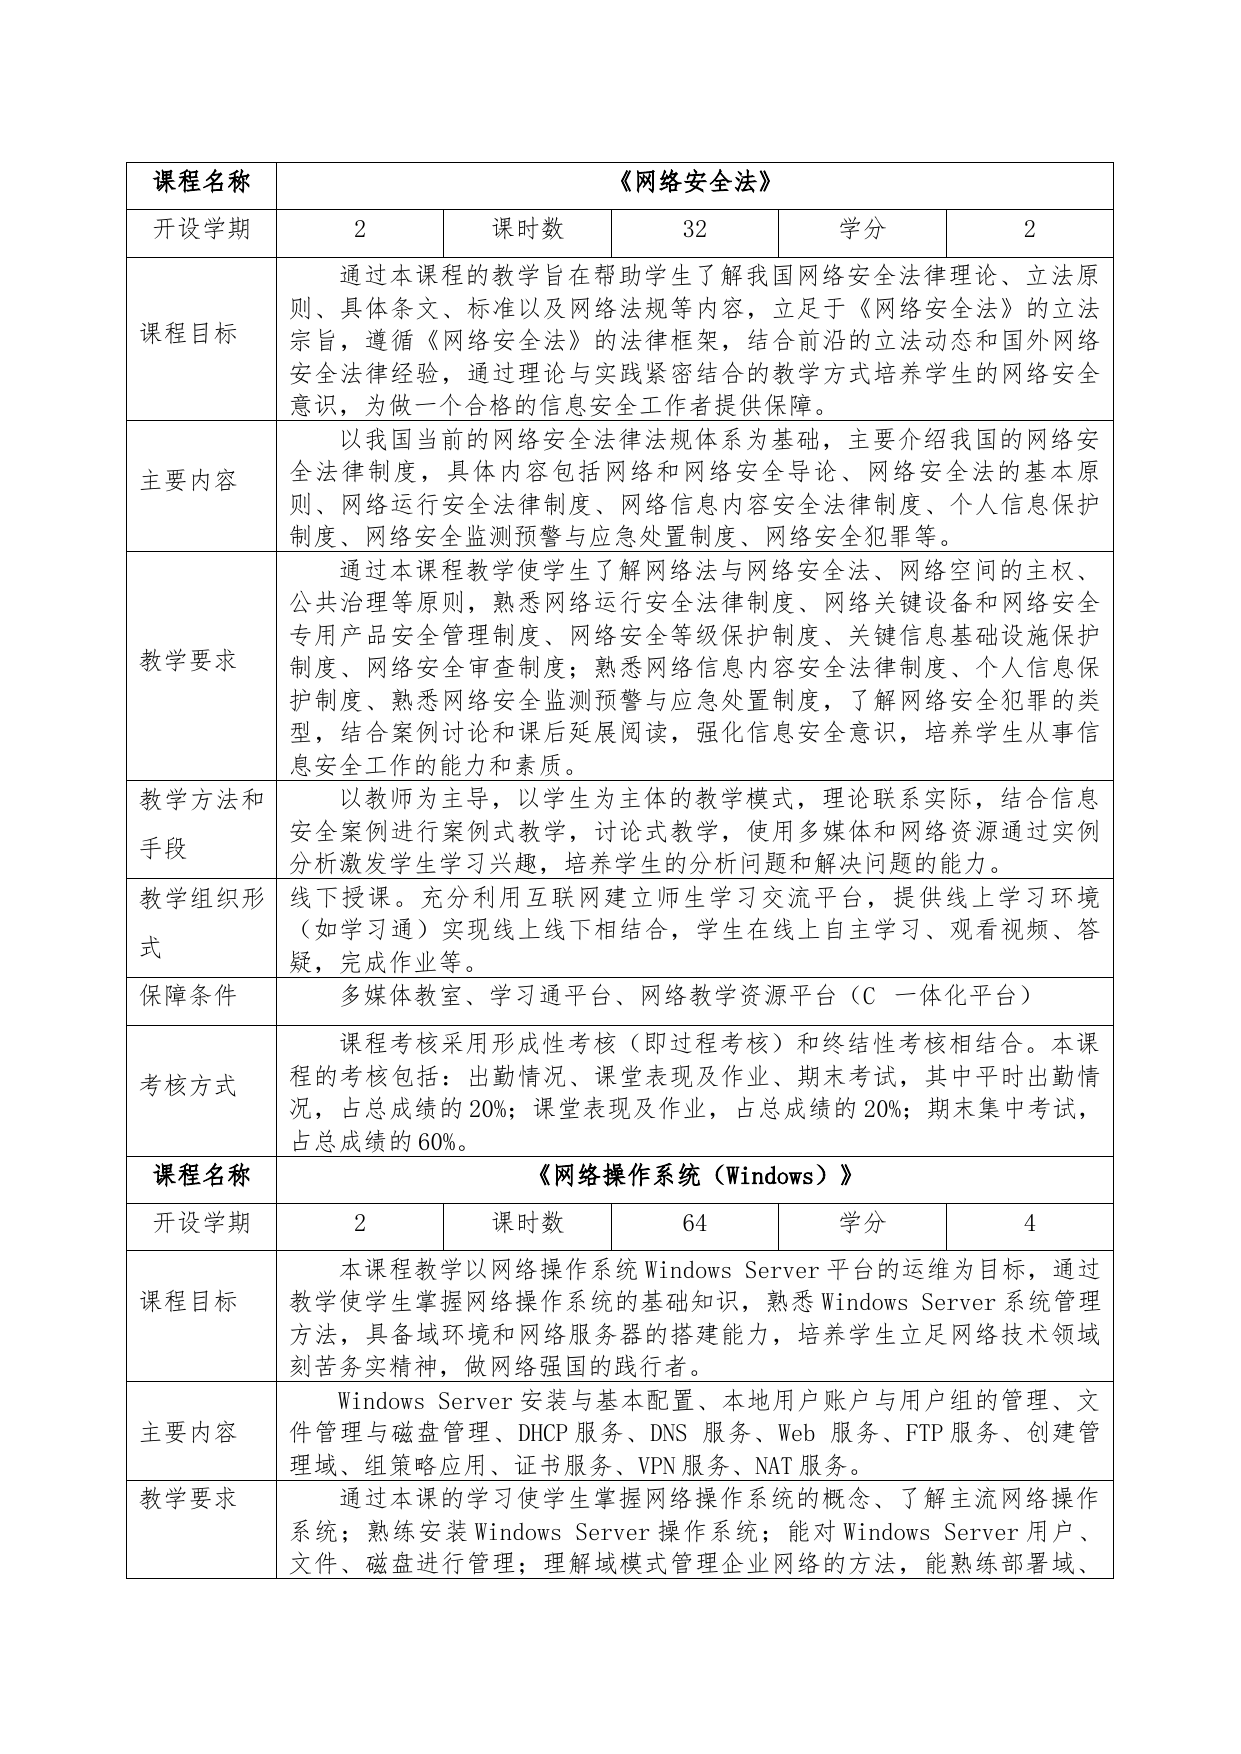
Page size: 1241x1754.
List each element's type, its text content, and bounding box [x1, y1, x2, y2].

table_cell 《网络安全法》 [277, 163, 1113, 209]
table_cell 考核方式 [127, 1026, 276, 1156]
table_cell 4 [947, 1204, 1113, 1250]
table_cell 教学要求 [127, 552, 276, 780]
table_cell 学分 [779, 1204, 946, 1250]
table_cell 通过本课程的教学旨在帮助学生了解我国网络安全法律理论、立法原则、具体条文、标准以及网络法规等内容，立足于《网络安全法》的立法宗旨，遵循《网络安全法》的法律框架，结合前沿的立法动态和国外网络安全法律经验，通过理论与实践紧密结合的教学方式培养学生的网络安全意识，为做一个合格的信息安全工作者提供保障。 [277, 258, 1113, 420]
table_cell 课时数 [444, 1204, 611, 1250]
table_cell 主要内容 [127, 421, 276, 551]
table_cell 课时数 [444, 210, 611, 257]
table_cell 课程目标 [127, 258, 276, 420]
table_cell 课程名称 [127, 1157, 276, 1203]
table_cell 教学方法和手段 [127, 781, 276, 878]
table_cell 课程目标 [127, 1251, 276, 1381]
table_cell 32 [612, 210, 778, 257]
table_cell 以我国当前的网络安全法律法规体系为基础，主要介绍我国的网络安全法律制度，具体内容包括网络和网络安全导论、网络安全法的基本原则、网络运行安全法律制度、网络信息内容安全法律制度、个人信息保护制度、网络安全监测预警与应急处置制度、网络安全犯罪等。 [277, 421, 1113, 551]
table_cell 通过本课程教学使学生了解网络法与网络安全法、网络空间的主权、公共治理等原则，熟悉网络运行安全法律制度、网络关键设备和网络安全专用产品安全管理制度、网络安全等级保护制度、关键信息基础设施保护制度、网络安全审查制度；熟悉网络信息内容安全法律制度、个人信息保护制度、熟悉网络安全监测预警与应急处置制度，了解网络安全犯罪的类型，结合案例讨论和课后延展阅读，强化信息安全意识，培养学生从事信息安全工作的能力和素质。 [277, 552, 1113, 780]
table_cell 课程考核采用形成性考核（即过程考核）和终结性考核相结合。本课程的考核包括：出勤情况、课堂表现及作业、期末考试，其中平时出勤情况，占总成绩的20%；课堂表现及作业，占总成绩的20%；期末集中考试，占总成绩的60%。 [277, 1026, 1113, 1156]
table_cell 开设学期 [127, 1204, 276, 1250]
table_cell 保障条件 [127, 978, 276, 1024]
table_cell 2 [947, 210, 1113, 257]
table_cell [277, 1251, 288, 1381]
table_cell 教学组织形式 [127, 879, 276, 977]
table_cell 课程名称 [127, 163, 276, 209]
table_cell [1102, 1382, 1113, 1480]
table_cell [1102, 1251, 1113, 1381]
table_cell 主要内容 [127, 1382, 276, 1480]
table_cell 多媒体教室、学习通平台、网络教学资源平台（CG一体化平台） [277, 978, 1113, 1024]
table_cell 2 [277, 1204, 443, 1250]
table_cell 学分 [779, 210, 946, 257]
table_cell 64 [612, 1204, 778, 1250]
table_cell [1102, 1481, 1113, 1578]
table_cell 教学要求 [127, 1481, 276, 1578]
table_cell 以教师为主导，以学生为主体的教学模式，理论联系实际，结合信息安全案例进行案例式教学，讨论式教学，使用多媒体和网络资源通过实例分析激发学生学习兴趣，培养学生的分析问题和解决问题的能力。 [277, 781, 1113, 878]
table_cell 《网络操作系统（Windows）》 [277, 1157, 1113, 1203]
table_cell 线下授课。充分利用互联网建立师生学习交流平台，提供线上学习环境（如学习通）实现线上线下相结合，学生在线上自主学习、观看视频、答疑，完成作业等。 [277, 879, 1113, 977]
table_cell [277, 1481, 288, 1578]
table_cell 开设学期 [127, 210, 276, 257]
table_cell 2 [277, 210, 443, 257]
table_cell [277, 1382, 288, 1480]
